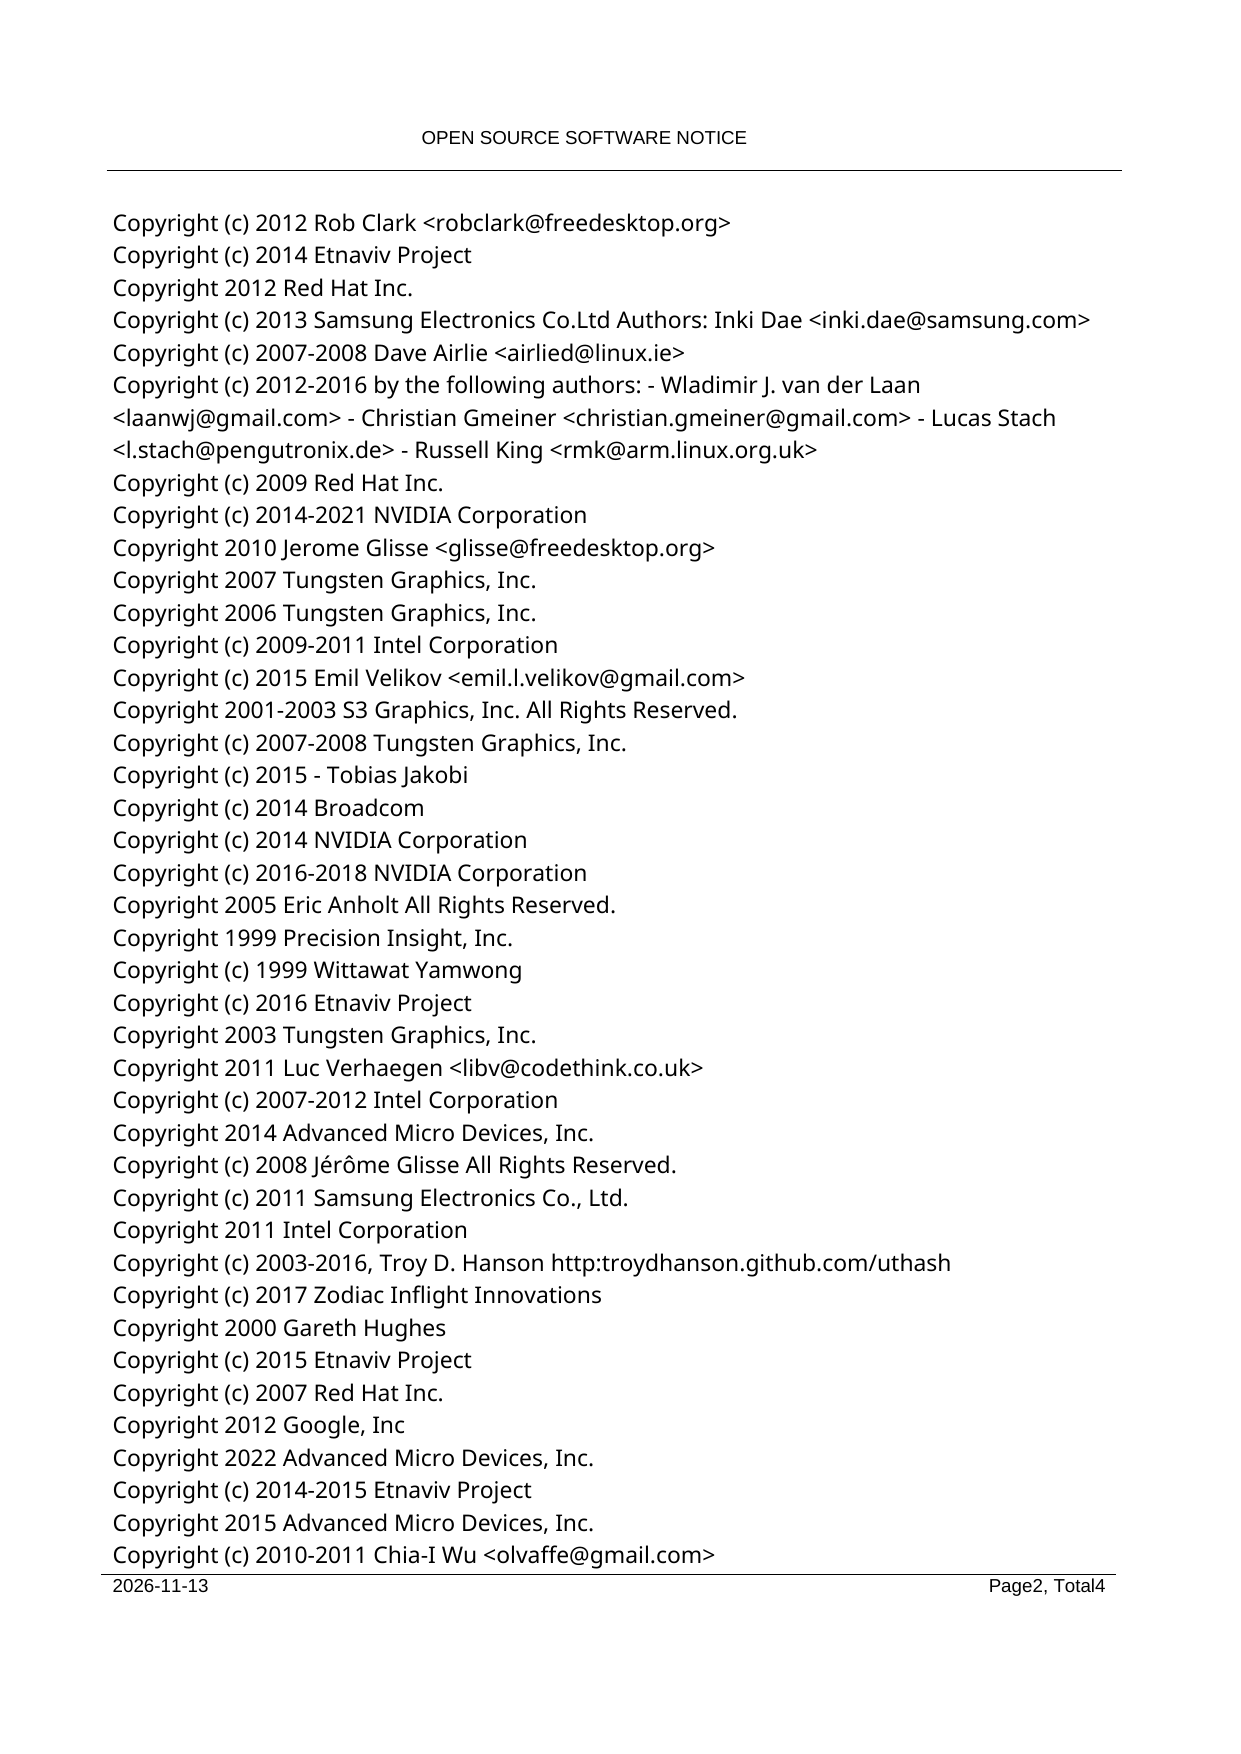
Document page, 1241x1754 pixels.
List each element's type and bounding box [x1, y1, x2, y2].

text [112, 206, 1128, 1571]
